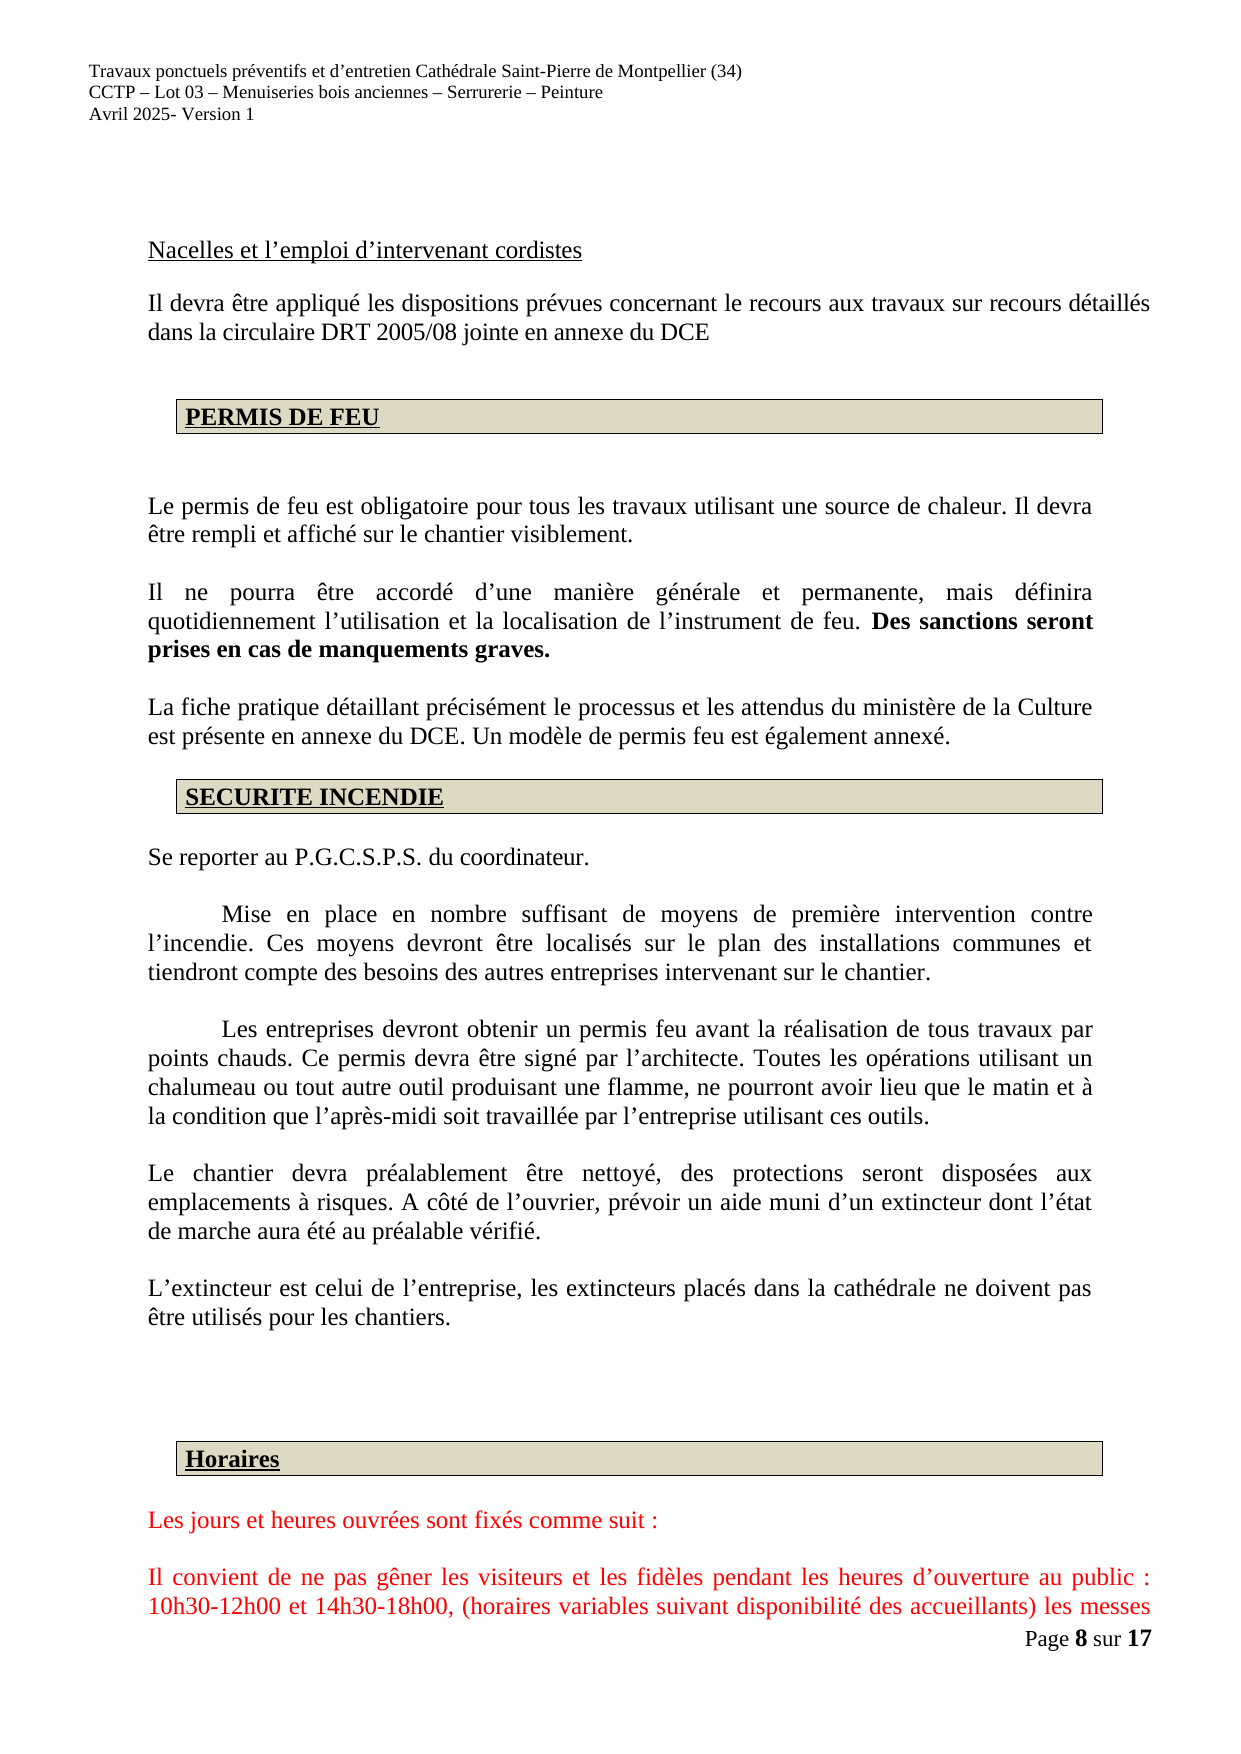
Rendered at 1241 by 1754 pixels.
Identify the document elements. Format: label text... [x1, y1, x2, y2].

text Nacelles et l’emploi d’intervenant cordistes [148, 235, 1152, 264]
text Mise en place en nombre suffisant de moyens de première intervention contre l’incendie. Ces moyens devront être localisés sur le plan des installations communes et tiendront compte des besoins des autres entreprises intervenant sur le chantier. [148, 899, 1093, 986]
subtitle SECURITE INCENDIE [177, 780, 1102, 813]
text La fiche pratique détaillant précisément le processus et les attendus du ministère de la Culture est présente en annexe du DCE. Un modèle de permis feu est également annexé. [148, 692, 1093, 749]
text L’extincteur est celui de l’entreprise, les extincteurs placés dans la cathédrale ne doivent pas être utilisés pour les chantiers. [148, 1273, 1093, 1331]
text Le permis de feu est obligatoire pour tous les travaux utilisant une source de chaleur. Il devra être rempli et affiché sur le chantier visiblement. [148, 491, 1092, 548]
text Se reporter au P.G.C.S.P.S. du coordinateur. [148, 842, 1152, 871]
text Il ne pourra être accordé d’une manière générale et permanente, mais définira quotidiennement l’utilisation et la localisation de l’instrument de feu. Des sanctions seront prises en cas de manquements graves. [148, 577, 1093, 663]
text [148, 1562, 1152, 1620]
text Il devra être appliqué les dispositions prévues concernant le recours aux travaux sur recours détaillés dans la circulaire DRT 2005/08 jointe en annexe du DCE [148, 288, 1152, 345]
text Les entreprises devront obtenir un permis feu avant la réalisation de tous travaux par points chauds. Ce permis devra être signé par l’architecte. Toutes les opérations utilisant un chalumeau ou tout autre outil produisant une flamme, ne pourront avoir lieu que le matin et à la condition que l’après-midi soit travaillée par l’entreprise utilisant ces outils. [148, 1014, 1094, 1129]
subtitle PERMIS DE FEU [177, 400, 1102, 433]
text Le chantier devra préalablement être nettoyé, des protections seront disposées aux emplacements à risques. A côté de l’ouvrier, prévoir un aide muni d’un extincteur dont l’état de marche aura été au préalable vérifié. [148, 1158, 1093, 1244]
subtitle Horaires [177, 1442, 1102, 1475]
text Les jours et heures ouvrées sont fixés comme suit : [148, 1505, 1152, 1534]
